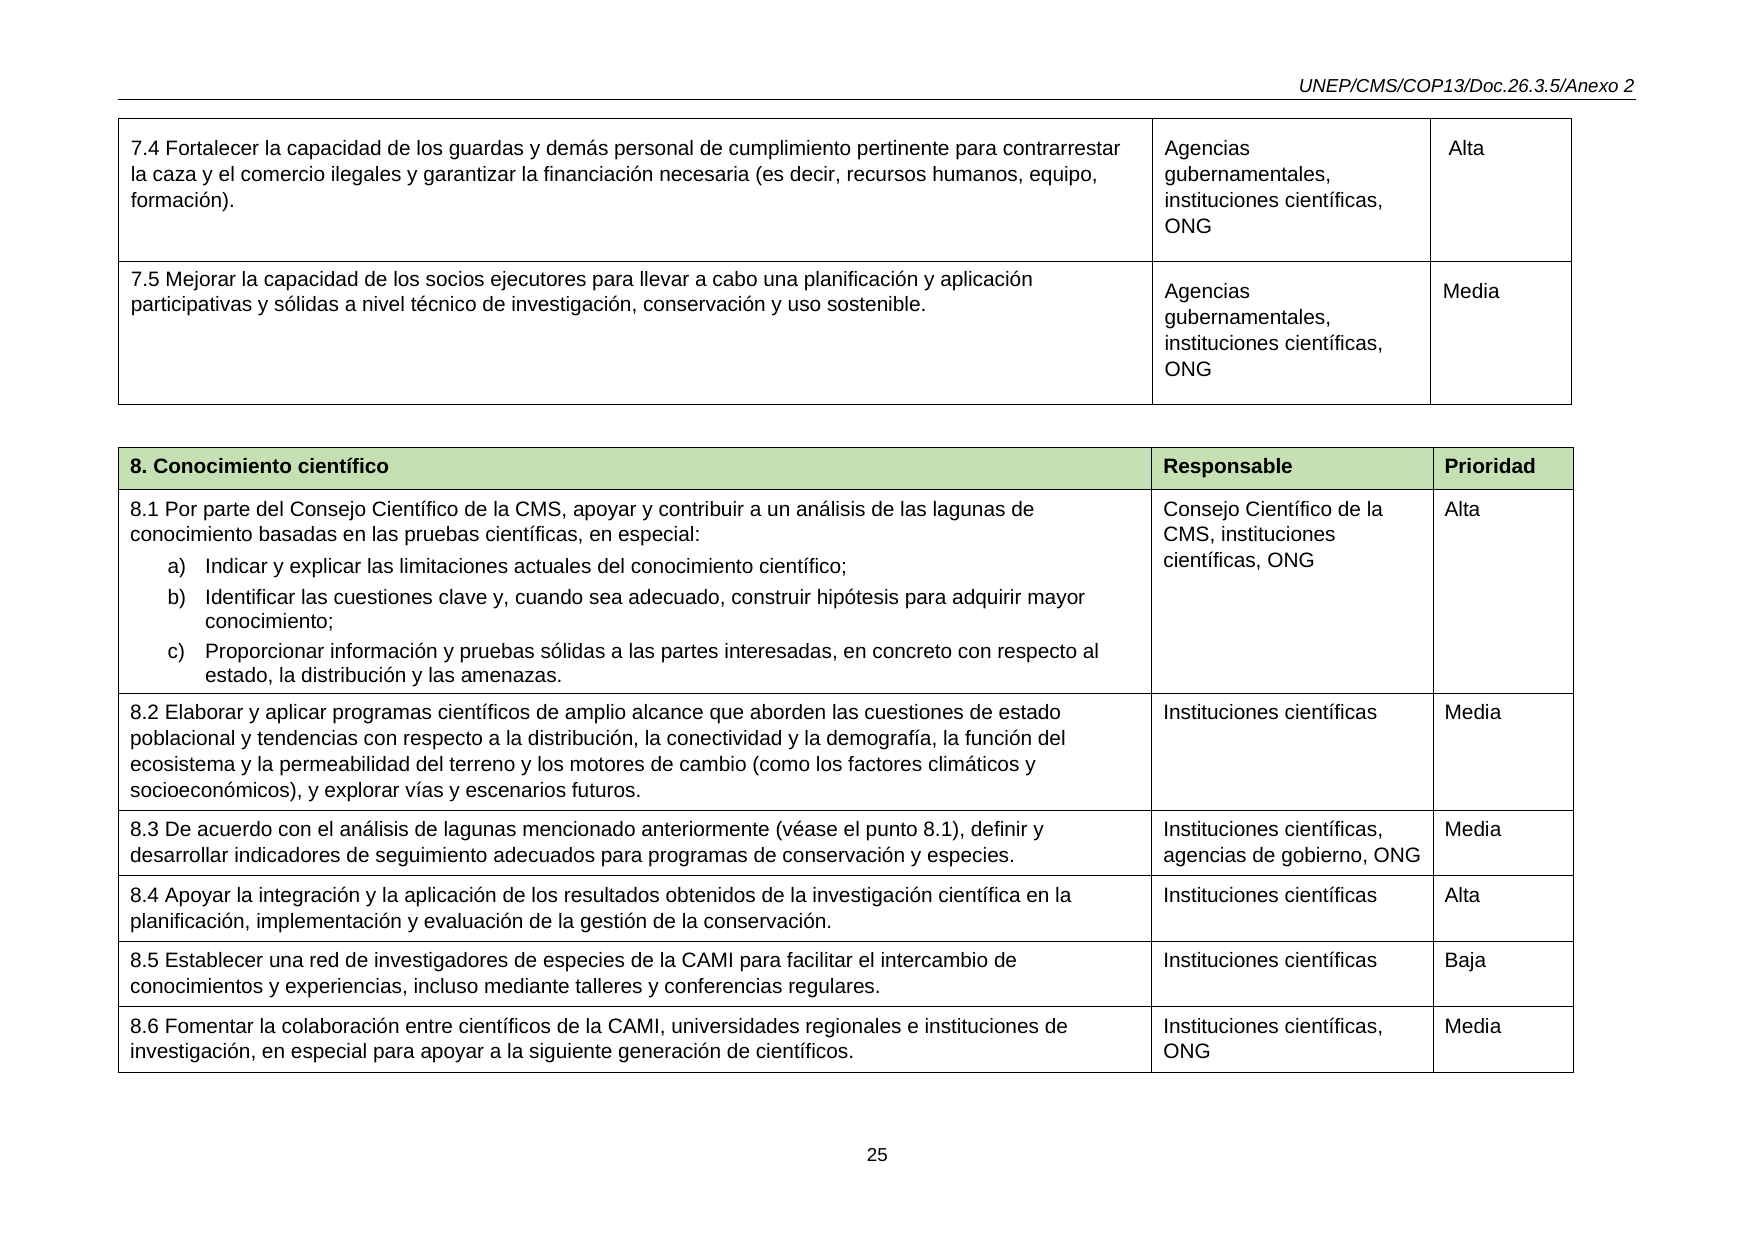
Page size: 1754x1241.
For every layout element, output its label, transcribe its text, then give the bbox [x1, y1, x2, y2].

table_cell Media [1431, 262, 1571, 403]
table_cell Agencias gubernamentales, instituciones científicas, ONG [1153, 262, 1430, 403]
table_cell 8.4 Apoyar la integración y la aplicación de los resultados obtenidos de la investigación científica en la planificación, implementación y evaluación de la gestión de la conservación. [119, 876, 1151, 941]
table_header 8. Conocimiento científico [119, 448, 1151, 489]
table_cell Alta [1434, 490, 1573, 693]
table_cell 7.4 Fortalecer la capacidad de los guardas y demás personal de cumplimiento pertinente para contrarrestar la caza y el comercio ilegales y garantizar la financiación necesaria (es decir, recursos humanos, equipo, formación). [119, 119, 1152, 261]
table_cell Baja [1434, 942, 1573, 1006]
table_cell 8.2 Elaborar y aplicar programas científicos de amplio alcance que aborden las cuestiones de estado poblacional y tendencias con respecto a la distribución, la conectividad y la demografía, la función del ecosistema y la permeabilidad del terreno y los motores de cambio (como los factores climáticos y socioeconómicos), y explorar vías y escenarios futuros. [119, 694, 1151, 810]
table_cell Alta [1434, 876, 1573, 941]
table_cell Instituciones científicas, ONG [1152, 1007, 1433, 1072]
table_header Prioridad [1434, 448, 1573, 489]
table_cell Instituciones científicas [1152, 942, 1433, 1006]
table_cell 8.3 De acuerdo con el análisis de lagunas mencionado anteriormente (véase el punto 8.1), definir y desarrollar indicadores de seguimiento adecuados para programas de conservación y especies. [119, 811, 1151, 875]
table_cell Consejo Científico de la CMS, instituciones científicas, ONG [1152, 490, 1433, 693]
table_cell Instituciones científicas [1152, 876, 1433, 941]
table_cell Media [1434, 1007, 1573, 1072]
table_cell Media [1434, 694, 1573, 810]
table_cell 8.5 Establecer una red de investigadores de especies de la CAMI para facilitar el intercambio de conocimientos y experiencias, incluso mediante talleres y conferencias regulares. [119, 942, 1151, 1006]
table_header Responsable [1152, 448, 1433, 489]
table_cell 8.6 Fomentar la colaboración entre científicos de la CAMI, universidades regionales e instituciones de investigación, en especial para apoyar a la siguiente generación de científicos. [119, 1007, 1151, 1072]
table_cell 8.1 Por parte del Consejo Científico de la CMS, apoyar y contribuir a un análisis de las lagunas de conocimiento basadas en las pruebas científicas, en especial: Indicar y explicar las limitaciones actuales del conocimiento científico; Identificar las cuestiones clave y, cuando sea adecuado, construir hipótesis para adquirir mayor conocimiento; Proporcionar información y pruebas sólidas a las partes interesadas, en concreto con respecto al estado, la distribución y las amenazas. [119, 490, 1151, 693]
table_cell 7.5 Mejorar la capacidad de los socios ejecutores para llevar a cabo una planificación y aplicación participativas y sólidas a nivel técnico de investigación, conservación y uso sostenible. [119, 262, 1152, 403]
table_cell Instituciones científicas, agencias de gobierno, ONG [1152, 811, 1433, 875]
table_cell Instituciones científicas [1152, 694, 1433, 810]
table_cell Alta [1431, 119, 1571, 261]
table_cell Agencias gubernamentales, instituciones científicas, ONG [1153, 119, 1430, 261]
table_cell Media [1434, 811, 1573, 875]
